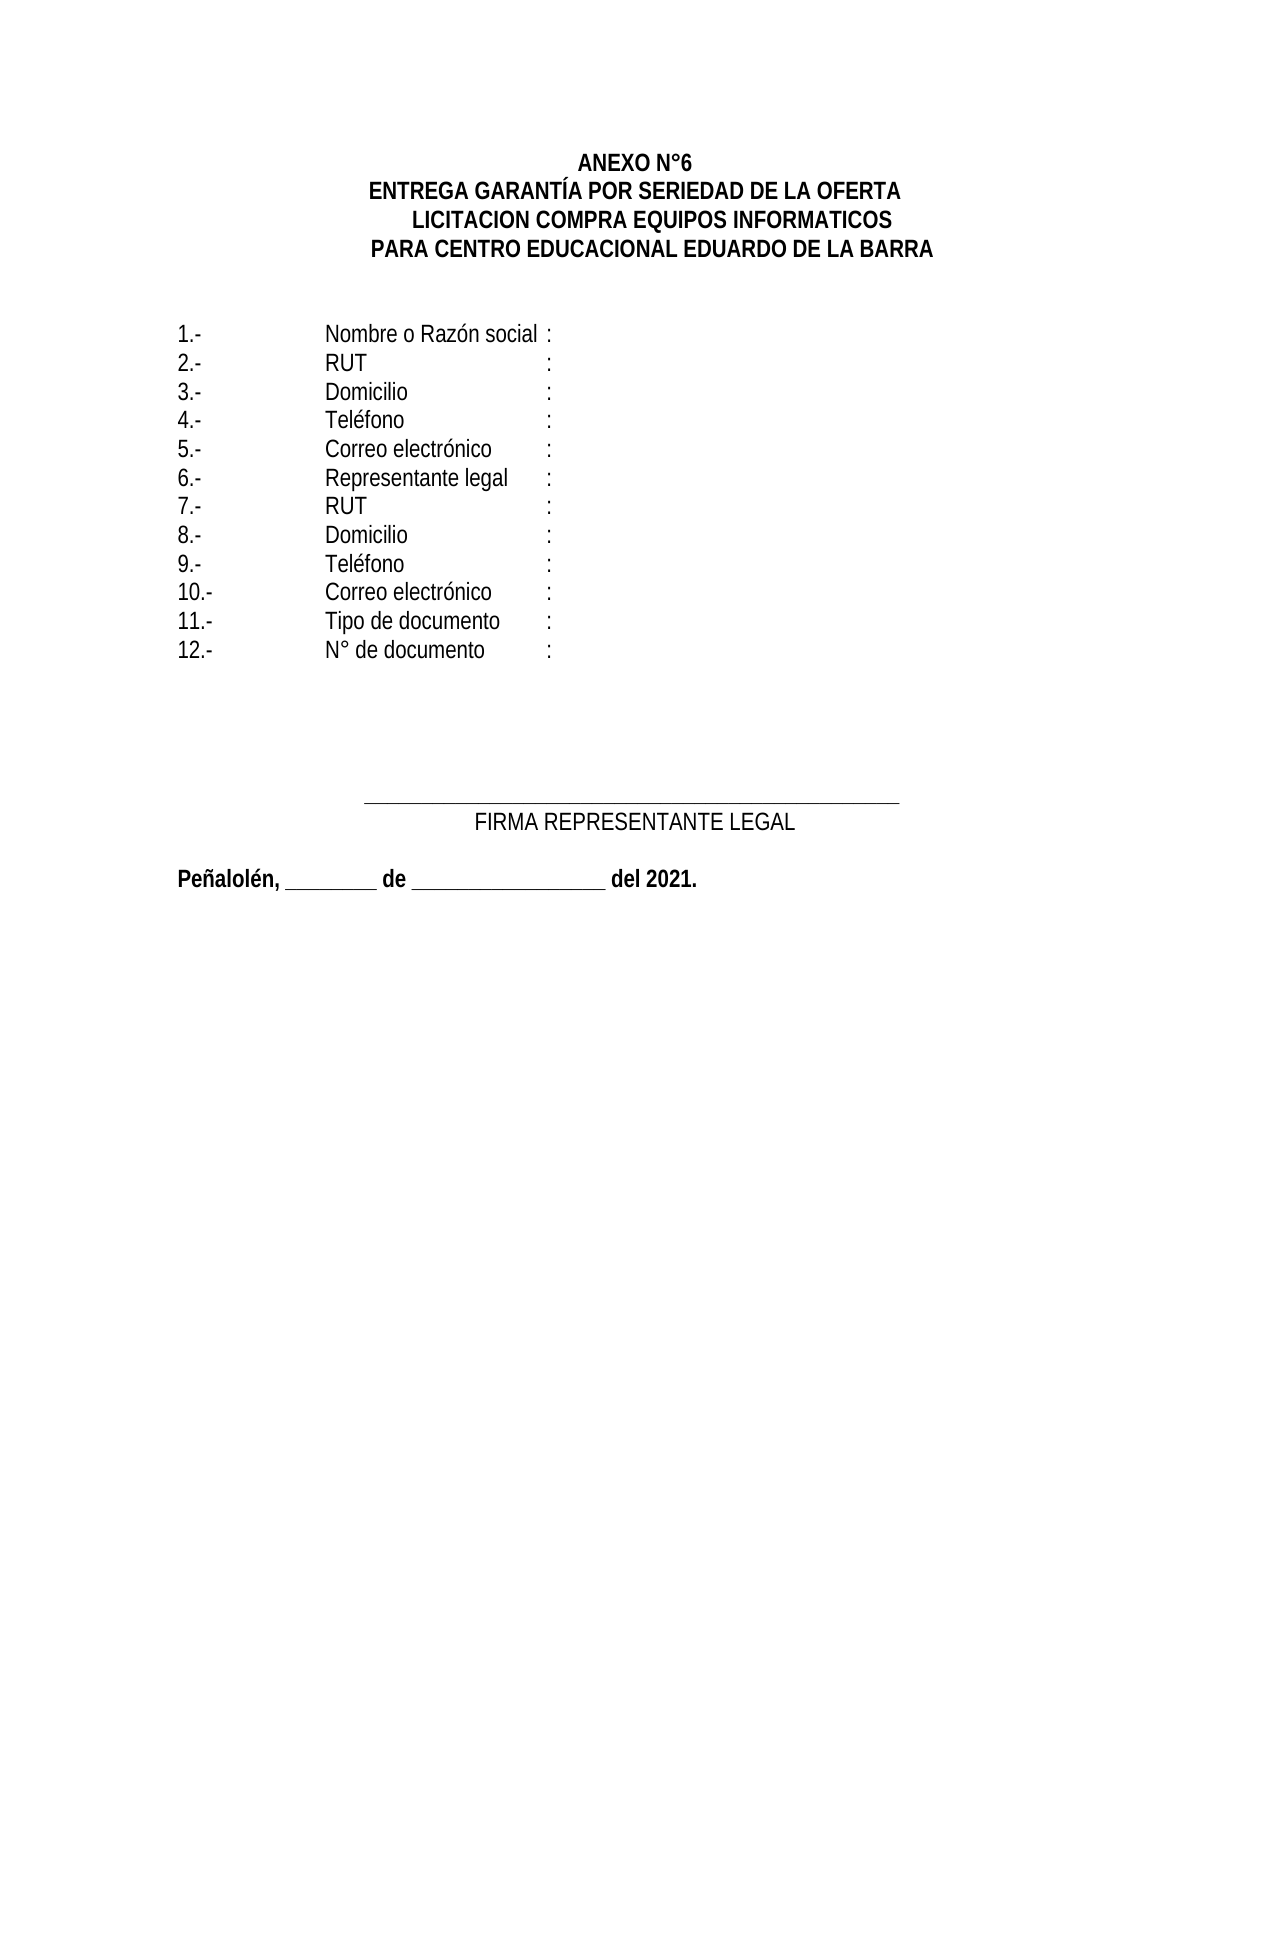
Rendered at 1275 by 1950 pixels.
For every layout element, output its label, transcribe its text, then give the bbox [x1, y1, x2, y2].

text 10.- Correo electrónico : [177, 577, 1092, 606]
text 6.- Representante legal : [177, 463, 1092, 491]
text PARA CENTRO EDUCACIONAL EDUARDO DE LA BARRA [207, 233, 1098, 262]
text 9.- Teléfono : [177, 549, 1092, 577]
text _______________________________________________ [177, 778, 1092, 806]
text 4.- Teléfono : [177, 405, 1092, 434]
text LICITACION COMPRA EQUIPOS INFORMATICOS [207, 205, 1098, 233]
text 11.- Tipo de documento : [177, 606, 1092, 634]
text FIRMA REPRESENTANTE LEGAL [177, 806, 1092, 835]
text ANEXO N°6 [177, 148, 1092, 176]
text 12.- N° de documento : [177, 634, 1092, 663]
text 5.- Correo electrónico : [177, 434, 1092, 463]
text Peñalolén, ________ de _________________ del 2021. [177, 864, 1098, 892]
text 8.- Domicilio : [177, 520, 1092, 549]
text 7.- RUT : [177, 491, 1092, 520]
text 3.- Domicilio : [177, 377, 1092, 405]
text 2.- RUT : [177, 348, 1092, 377]
text ENTREGA GARANTÍA POR SERIEDAD DE LA OFERTA [177, 176, 1092, 205]
text 1.- Nombre o Razón social : [177, 319, 1092, 348]
